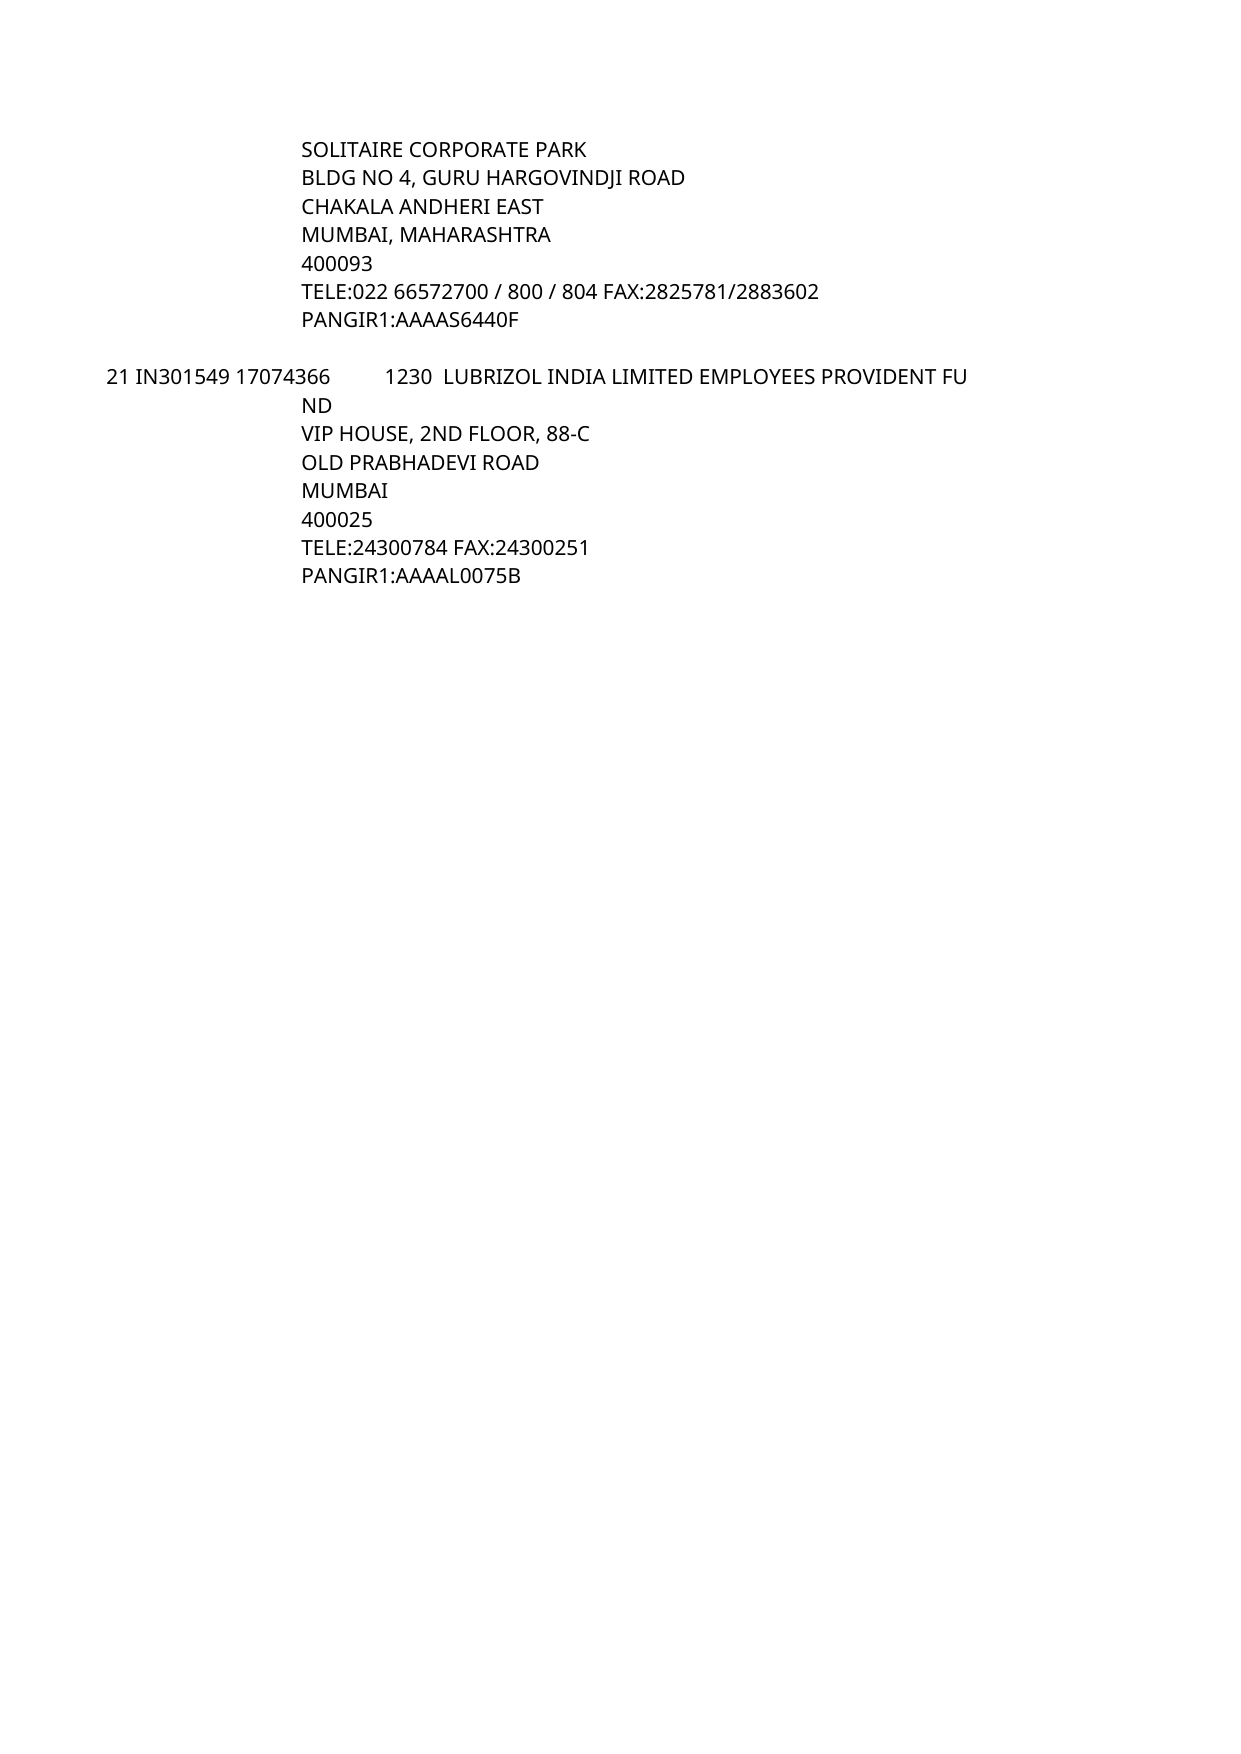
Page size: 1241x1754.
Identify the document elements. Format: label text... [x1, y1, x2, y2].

text TELE:24300784 FAX:24300251 [90, 533, 1165, 562]
text VIP HOUSE, 2ND FLOOR, 88-C [90, 419, 1165, 448]
text TELE:022 66572700 / 800 / 804 FAX:2825781/2883602 [90, 277, 1165, 306]
text 21 IN301549 17074366 1230 LUBRIZOL INDIA LIMITED EMPLOYEES PROVIDENT FU [90, 362, 1165, 391]
text 400025 [90, 505, 1165, 533]
text SOLITAIRE CORPORATE PARK [90, 135, 1165, 163]
text MUMBAI [90, 476, 1165, 505]
text MUMBAI, MAHARASHTRA [90, 220, 1165, 249]
text BLDG NO 4, GURU HARGOVINDJI ROAD [90, 163, 1165, 192]
text PANGIR1:AAAAS6440F [90, 306, 1165, 334]
text PANGIR1:AAAAL0075B [90, 562, 1165, 590]
text 400093 [90, 249, 1165, 277]
text OLD PRABHADEVI ROAD [90, 448, 1165, 476]
text CHAKALA ANDHERI EAST [90, 192, 1165, 220]
text ND [90, 391, 1165, 419]
